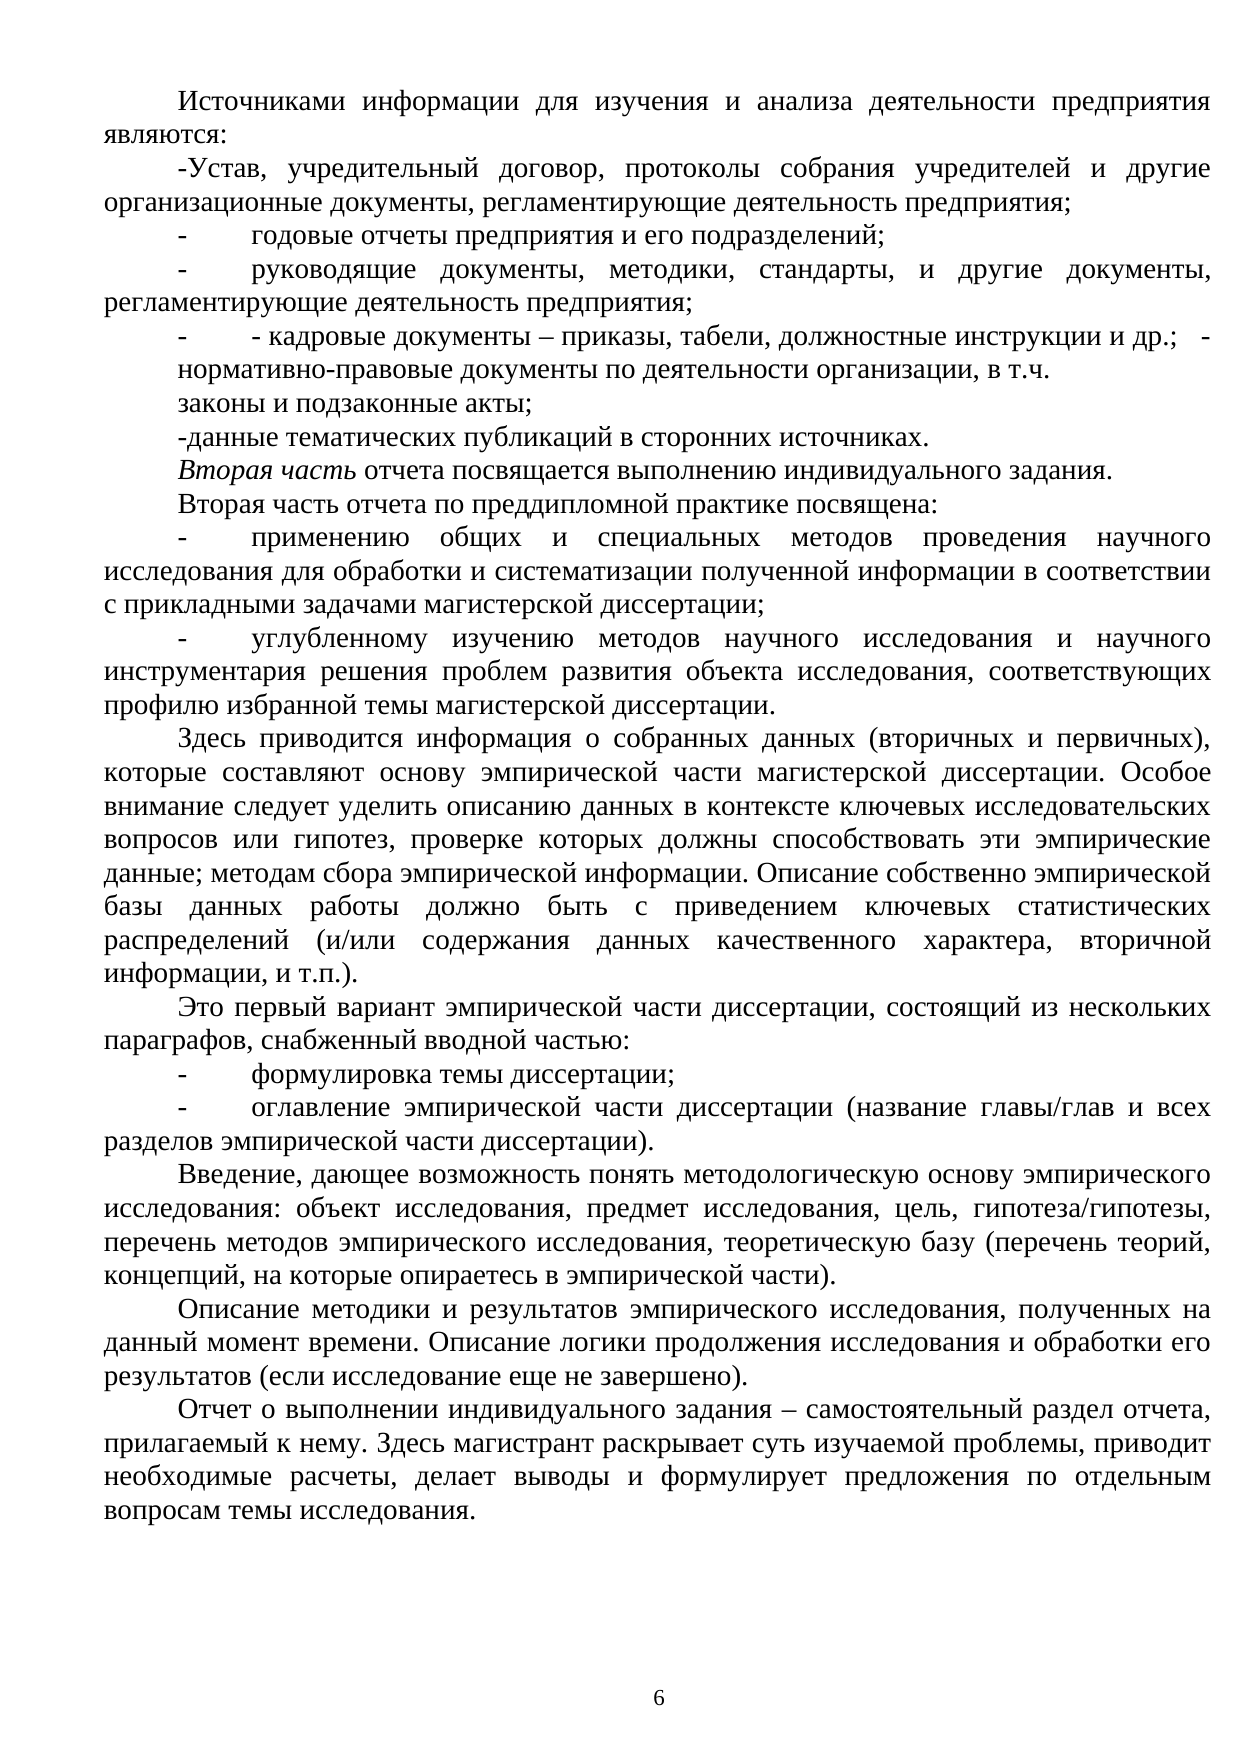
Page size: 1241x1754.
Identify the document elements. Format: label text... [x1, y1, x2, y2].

text Отчет о выполнении индивидуального задания – самостоятельный раздел отчета, прилагаемый к нему. Здесь магистрант раскрывает суть изучаемой проблемы, приводит необходимые расчеты, делает выводы и формулирует предложения по отдельным вопросам темы исследования. [103, 1391, 1212, 1526]
text Вторая часть отчета по преддипломной практике посвящена: [103, 486, 1212, 519]
list формулировка темы диссертации; [103, 1056, 1212, 1089]
text Это первый вариант эмпирической части диссертации, состоящий из нескольких параграфов, снабженный вводной частью: [103, 989, 1212, 1056]
text Введение, дающее возможность понять методологическую основу эмпирического исследования: объект исследования, предмет исследования, цель, гипотеза/гипотезы, перечень методов эмпирического исследования, теоретическую базу (перечень теорий, концепций, на которые опираетесь в эмпирической части). [103, 1157, 1212, 1291]
text законы и подзаконные акты; [103, 385, 1212, 419]
list годовые отчеты предприятия и его подразделений; [103, 217, 1212, 251]
list оглавление эмпирической части диссертации (название главы/глав и всех разделов эмпирической части диссертации). [103, 1089, 1212, 1157]
list руководящие документы, методики, стандарты, и другие документы, регламентирующие деятельность предприятия; [103, 251, 1212, 318]
list применению общих и специальных методов проведения научного исследования для обработки и систематизации полученной информации в соответствии с прикладными задачами магистерской диссертации; [103, 519, 1212, 620]
text Источниками информации для изучения и анализа деятельности предприятия являются: [103, 83, 1212, 150]
text -Устав, учредительный договор, протоколы собрания учредителей и другие организационные документы, регламентирующие деятельность предприятия; [103, 150, 1212, 217]
list углубленному изучению методов научного исследования и научного инструментария решения проблем развития объекта исследования, соответствующих профилю избранной темы магистерской диссертации. [103, 620, 1212, 721]
list - кадровые документы – приказы, табели, должностные инструкции и др.; - нормативно-правовые документы по деятельности организации, в т.ч. [103, 318, 1212, 385]
text Вторая часть отчета посвящается выполнению индивидуального задания. [103, 452, 1212, 486]
text Описание методики и результатов эмпирического исследования, полученных на данный момент времени. Описание логики продолжения исследования и обработки его результатов (если исследование еще не завершено). [103, 1291, 1212, 1391]
text -данные тематических публикаций в сторонних источниках. [103, 419, 1212, 452]
text Здесь приводится информация о собранных данных (вторичных и первичных), которые составляют основу эмпирической части магистерской диссертации. Особое внимание следует уделить описанию данных в контексте ключевых исследовательских вопросов или гипотез, проверке которых должны способствовать эти эмпирические данные; методам сбора эмпирической информации. Описание собственно эмпирической базы данных работы должно быть с приведением ключевых статистических распределений (и/или содержания данных качественного характера, вторичной информации, и т.п.). [103, 721, 1212, 989]
